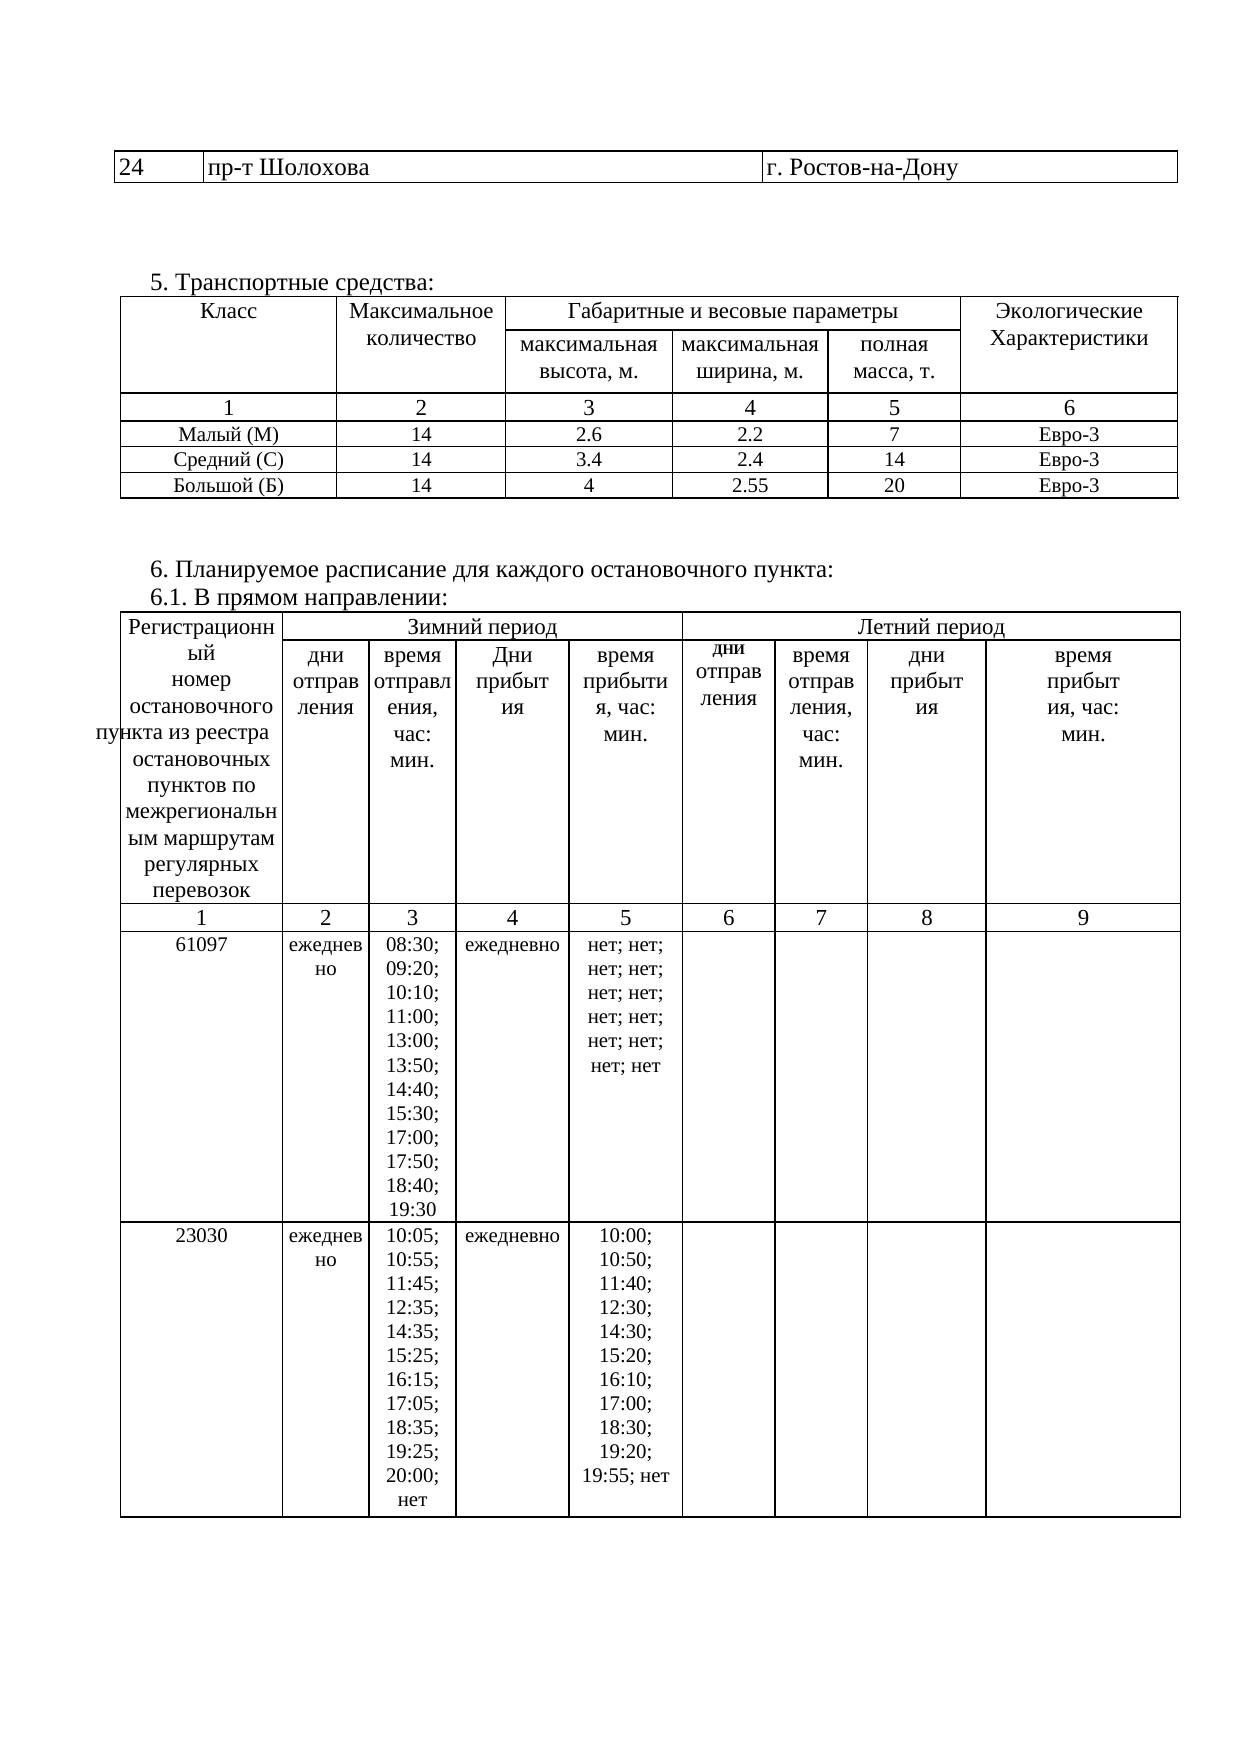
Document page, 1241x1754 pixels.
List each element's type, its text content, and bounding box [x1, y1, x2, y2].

table_cell ДНИ отправ ления [683, 641, 774, 903]
table_cell 3.4 [506, 447, 672, 471]
table_cell 6 [961, 394, 1177, 420]
table_cell 10:00; 10:50; 11:40; 12:30; 14:30; 15:20; 16:10; 17:00; 18:30; 19:20; 19:55; нет [570, 1223, 682, 1516]
table_header Максимальное количество [337, 297, 505, 392]
table_cell 20 [829, 473, 960, 497]
table_cell [868, 932, 985, 1221]
table_header Класс [121, 297, 336, 392]
text 6. Планируемое расписание для каждого остановочного пункта: [150, 554, 1090, 582]
table_cell время прибыт ия, час: мин. [987, 641, 1180, 903]
table_cell 9 [987, 904, 1180, 931]
table_cell 8 [868, 904, 985, 931]
table_cell 10:05; 10:55; 11:45; 12:35; 14:35; 15:25; 16:15; 17:05; 18:35; 19:25; 20:00; нет [370, 1223, 455, 1516]
table_cell 23030 [121, 1223, 282, 1516]
table_cell Дни прибыт ия [457, 641, 568, 903]
table_cell 4 [673, 394, 827, 420]
table_cell 14 [337, 447, 505, 471]
table_cell 5 [829, 394, 960, 420]
text 5. Транспортные средства: [150, 267, 1090, 296]
table_cell 1 [121, 394, 336, 420]
table_header Регистрационный номер остановочного пункта из реестра остановочных пунктов по межрегиональным маршрутам регулярных перевозок [121, 613, 282, 903]
table_cell 6 [683, 904, 774, 931]
table_cell [683, 1223, 774, 1516]
table_header Экологические Характеристики [961, 297, 1177, 392]
table_cell 4 [457, 904, 568, 931]
table_cell максимальная ширина, м. [673, 331, 827, 392]
table_cell полная масса, т. [829, 331, 960, 392]
table_cell 14 [337, 422, 505, 446]
table_cell 7 [776, 904, 867, 931]
text 6.1. В прямом направлении: [150, 582, 1090, 611]
table_cell [987, 932, 1180, 1221]
table_cell 2.4 [673, 447, 827, 471]
table_cell [683, 932, 774, 1221]
table_cell Евро-3 [961, 422, 1177, 446]
table_cell ежедневно [283, 932, 368, 1221]
table_cell ежедневно [283, 1223, 368, 1516]
table_header Габаритные и весовые параметры [506, 297, 960, 329]
table_cell 2 [337, 394, 505, 420]
table_cell дни прибыт ия [868, 641, 985, 903]
table_cell 24 [115, 152, 203, 181]
table_header Летний период [683, 613, 1180, 639]
table_cell 14 [829, 447, 960, 471]
table_cell [776, 1223, 867, 1516]
table_cell [776, 932, 867, 1221]
table_cell 5 [570, 904, 682, 931]
table_cell г. Ростов-на-Дону [763, 152, 1177, 181]
table_cell 3 [506, 394, 672, 420]
table_cell 2.6 [506, 422, 672, 446]
table_cell максимальная высота, м. [506, 331, 672, 392]
table_cell Евро-3 [961, 447, 1177, 471]
table_cell Большой (Б) [121, 473, 336, 497]
table_cell 14 [337, 473, 505, 497]
table_cell Евро-3 [961, 473, 1177, 497]
table_cell ежедневно [457, 1223, 568, 1516]
table_cell время отправл ения, час: мин. [370, 641, 455, 903]
table_cell 08:30; 09:20; 10:10; 11:00; 13:00; 13:50; 14:40; 15:30; 17:00; 17:50; 18:40; 19:30 [370, 932, 455, 1221]
table_cell Средний (С) [121, 447, 336, 471]
table_cell 61097 [121, 932, 282, 1221]
table_cell Малый (М) [121, 422, 336, 446]
table_cell время прибыти я, час: мин. [570, 641, 682, 903]
table_cell [868, 1223, 985, 1516]
table_cell пр-т Шолохова [204, 152, 762, 181]
table_cell нет; нет; нет; нет; нет; нет; нет; нет; нет; нет; нет; нет [570, 932, 682, 1221]
table_cell 4 [506, 473, 672, 497]
table_cell [987, 1223, 1180, 1516]
table_cell 2.2 [673, 422, 827, 446]
table_cell дни отправ ления [283, 641, 368, 903]
table_cell 2 [283, 904, 368, 931]
table_cell 7 [829, 422, 960, 446]
table_cell время отправ ления, час: мин. [776, 641, 867, 903]
table_cell 2.55 [673, 473, 827, 497]
table_header Зимний период [283, 613, 682, 639]
table_cell ежедневно [457, 932, 568, 1221]
table_cell 3 [370, 904, 455, 931]
table_cell 1 [121, 904, 282, 931]
